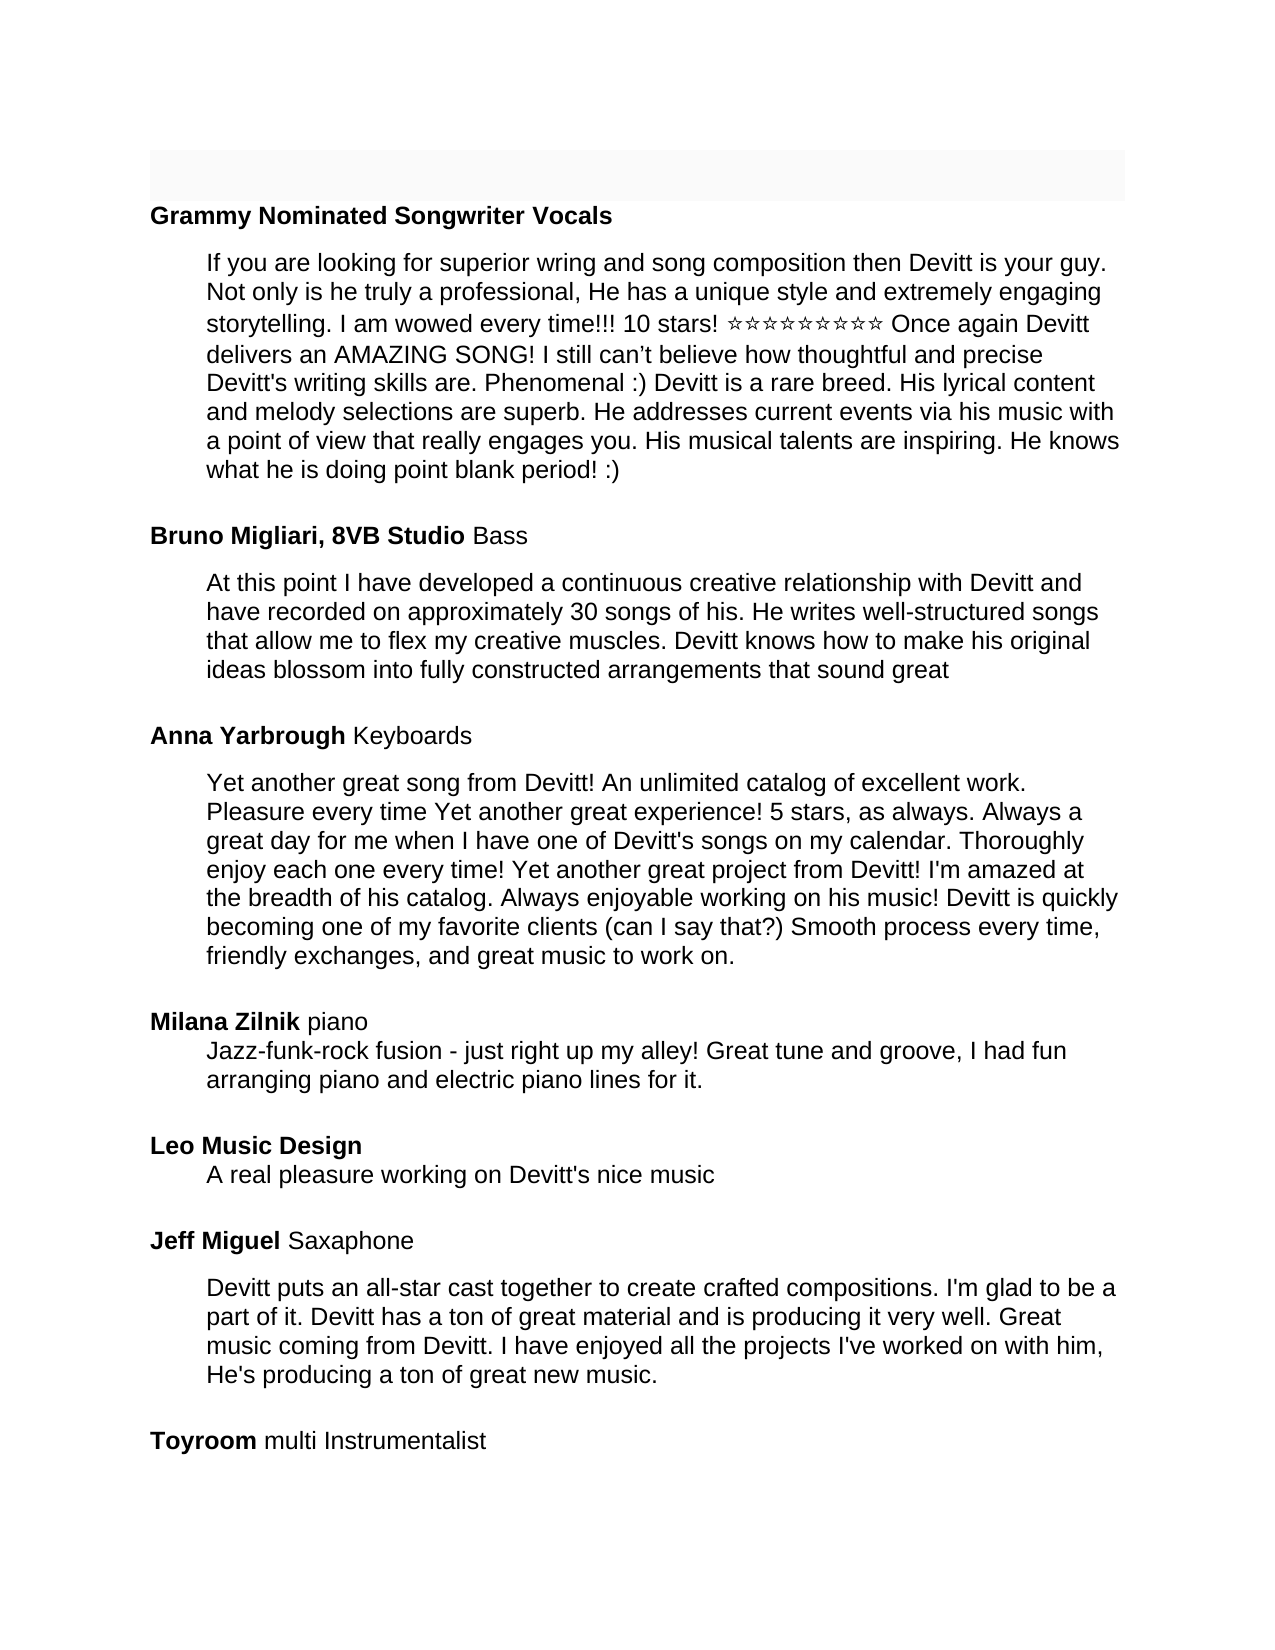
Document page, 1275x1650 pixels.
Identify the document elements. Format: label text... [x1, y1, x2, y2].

text A real pleasure working on Devitt's nice music [206, 1160, 1125, 1188]
text At this point I have developed a continuous creative relationship with Devitt and have recorded on approximately 30 songs of his. He writes well-structured songs that allow me to flex my creative muscles. Devitt knows how to make his original ideas blossom into fully constructed arrangements that sound great [206, 568, 1125, 683]
text Leo Music Design [150, 1131, 1125, 1160]
text Jeff Miguel Saxaphone [150, 1226, 1125, 1255]
text Milana Zilnik piano [150, 1007, 1125, 1036]
text Toyroom multi Instrumentalist [150, 1426, 1125, 1455]
text If you are looking for superior wring and song composition then Devitt is your guy. Not only is he truly a professional, He has a unique style and extremely engaging storytelling. I am wowed every time!!! 10 stars! ⭐️⭐️⭐️⭐️⭐️⭐️⭐️⭐️⭐️ Once again Devitt delivers an AMAZING SONG! I still can’t believe how thoughtful and precise Devitt's writing skills are. Phenomenal :) Devitt is a rare breed. His lyrical content and melody selections are superb. He addresses current events via his music with a point of view that really engages you. His musical talents are inspiring. He knows what he is doing point blank period! :) [206, 248, 1125, 483]
text Jazz-funk-rock fusion - just right up my alley! Great tune and groove, I had fun arranging piano and electric piano lines for it. [206, 1036, 1125, 1093]
text Devitt puts an all-star cast together to create crafted compositions. I'm glad to be a part of it. Devitt has a ton of great material and is producing it very well. Great music coming from Devitt. I have enjoyed all the projects I've worked on with him, He's producing a ton of great new music. [206, 1273, 1125, 1388]
text Anna Yarbrough Keyboards [150, 721, 1125, 750]
text Yet another great song from Devitt! An unlimited catalog of excellent work. Pleasure every time Yet another great experience! 5 stars, as always. Always a great day for me when I have one of Devitt's songs on my calendar. Thoroughly enjoy each one every time! Yet another great project from Devitt! I'm amazed at the breadth of his catalog. Always enjoyable working on his music! Devitt is quickly becoming one of my favorite clients (can I say that?) Smooth process every time, friendly exchanges, and great music to work on. [206, 768, 1125, 970]
text Grammy Nominated Songwriter Vocals [150, 201, 1125, 229]
text Bruno Migliari, 8VB Studio Bass [150, 521, 1125, 550]
